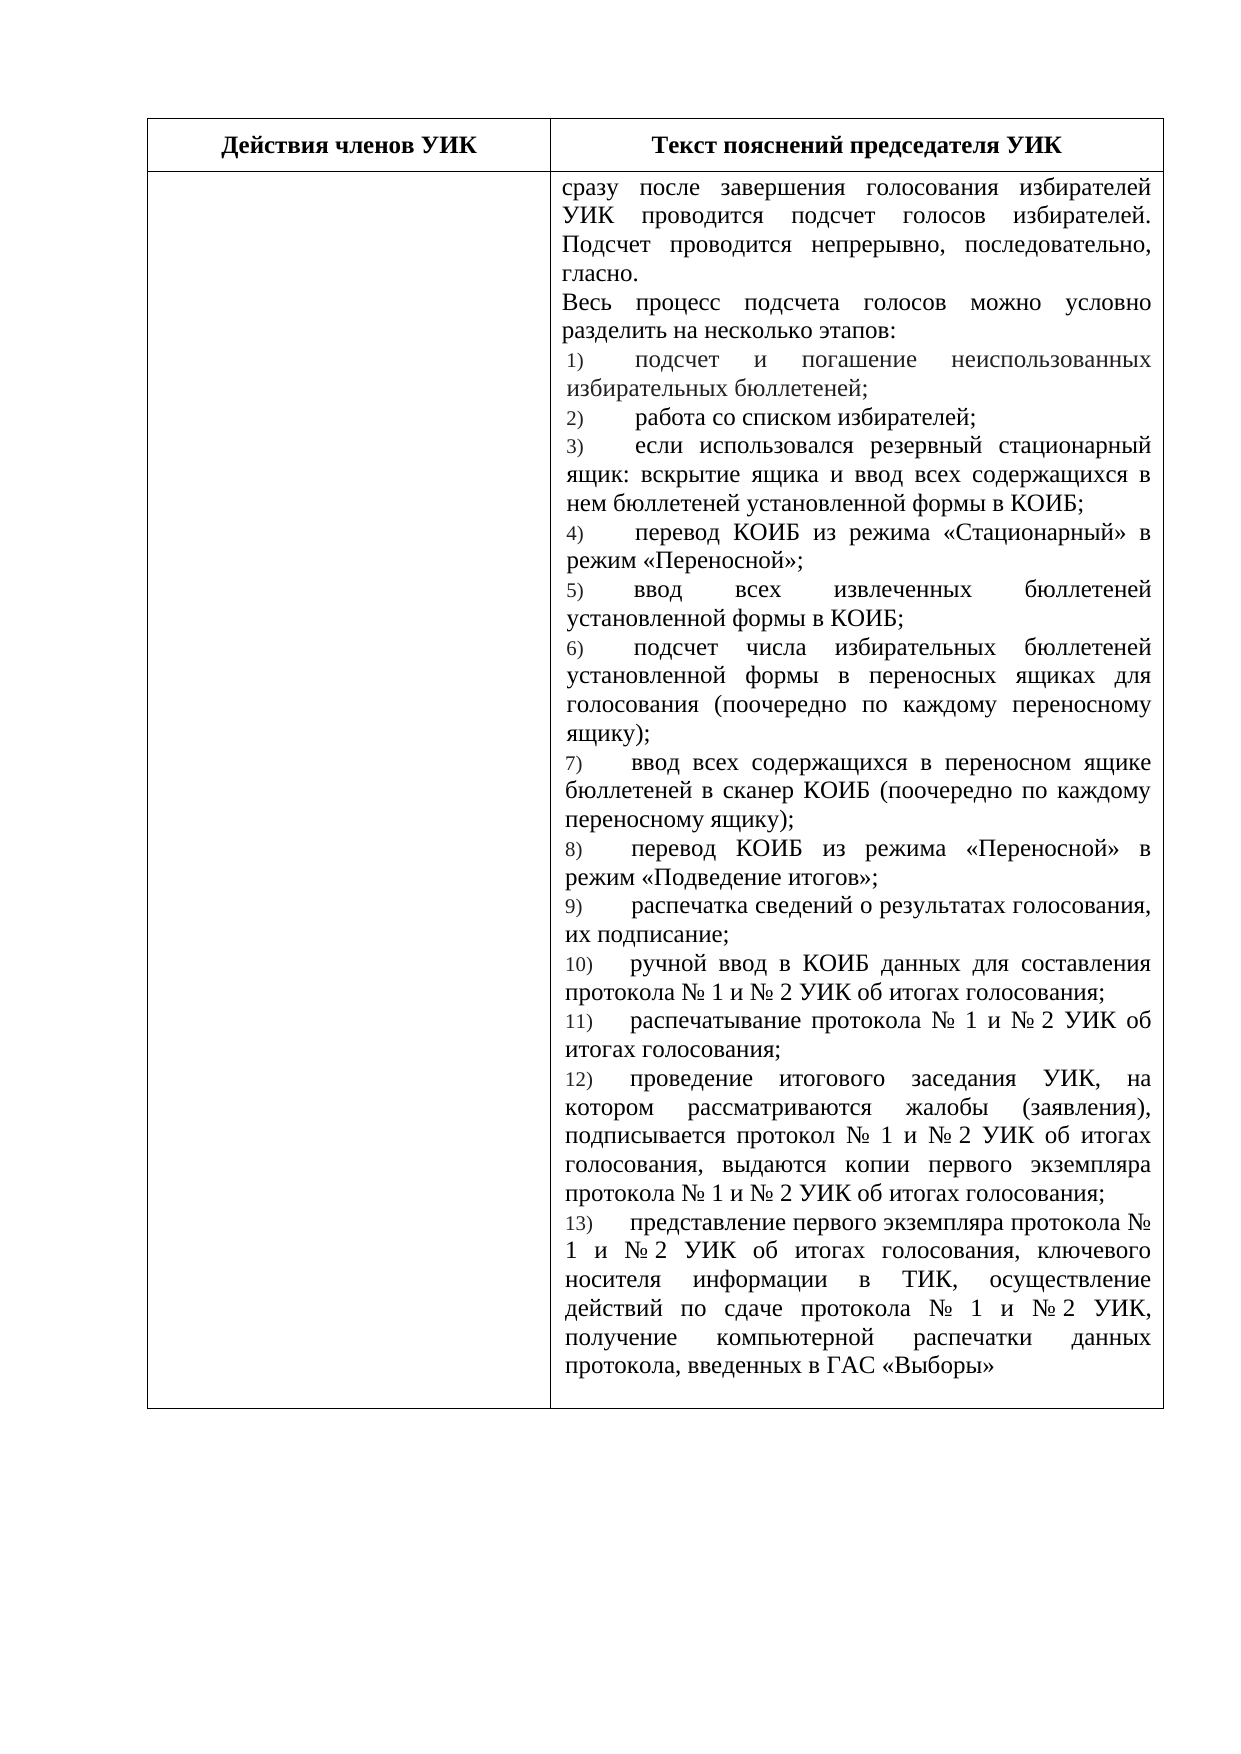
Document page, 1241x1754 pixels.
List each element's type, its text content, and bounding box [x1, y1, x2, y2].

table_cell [551, 172, 1163, 1408]
table_header Действия членов УИК [148, 119, 550, 171]
table_cell [148, 172, 550, 1408]
table_header Текст пояснений председателя УИК [551, 119, 1163, 171]
